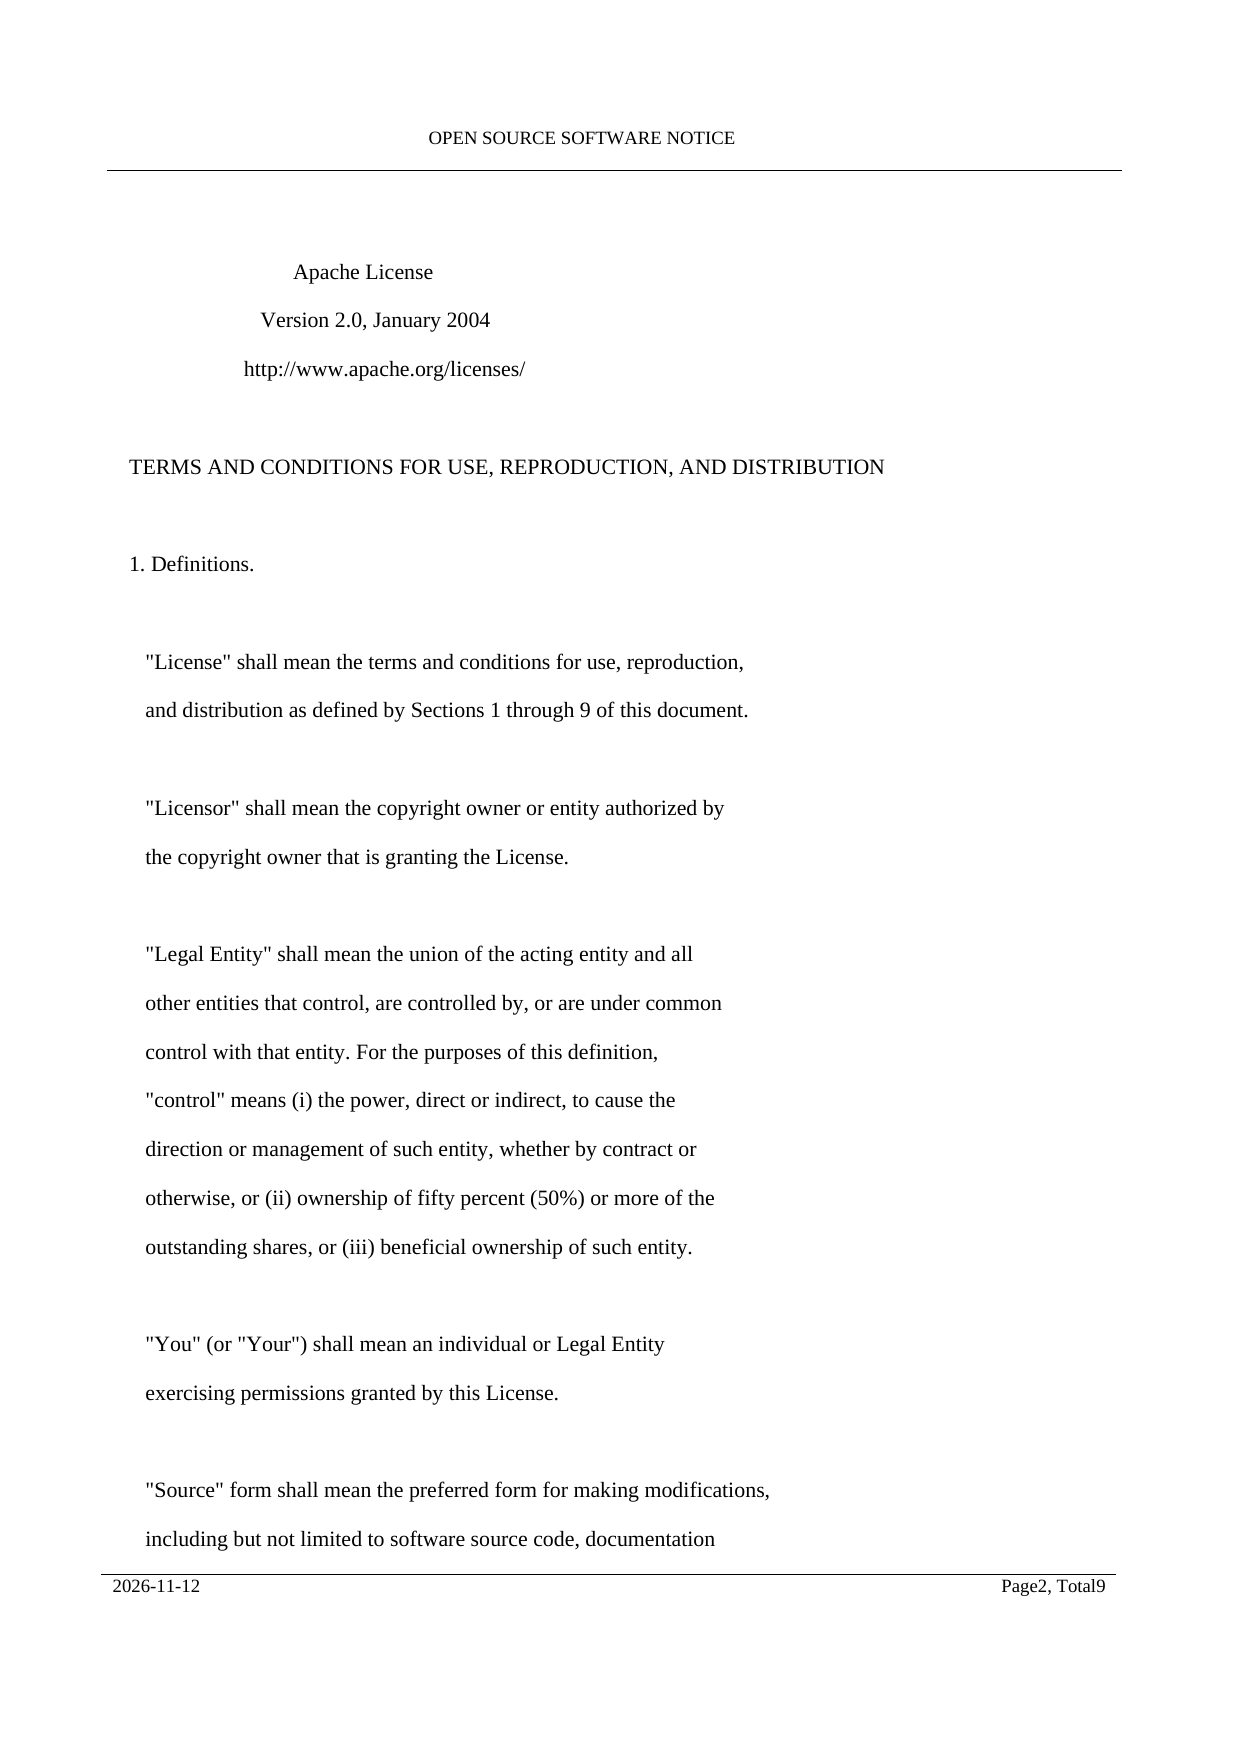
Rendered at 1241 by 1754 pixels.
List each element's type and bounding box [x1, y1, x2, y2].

text [112, 206, 1128, 1555]
